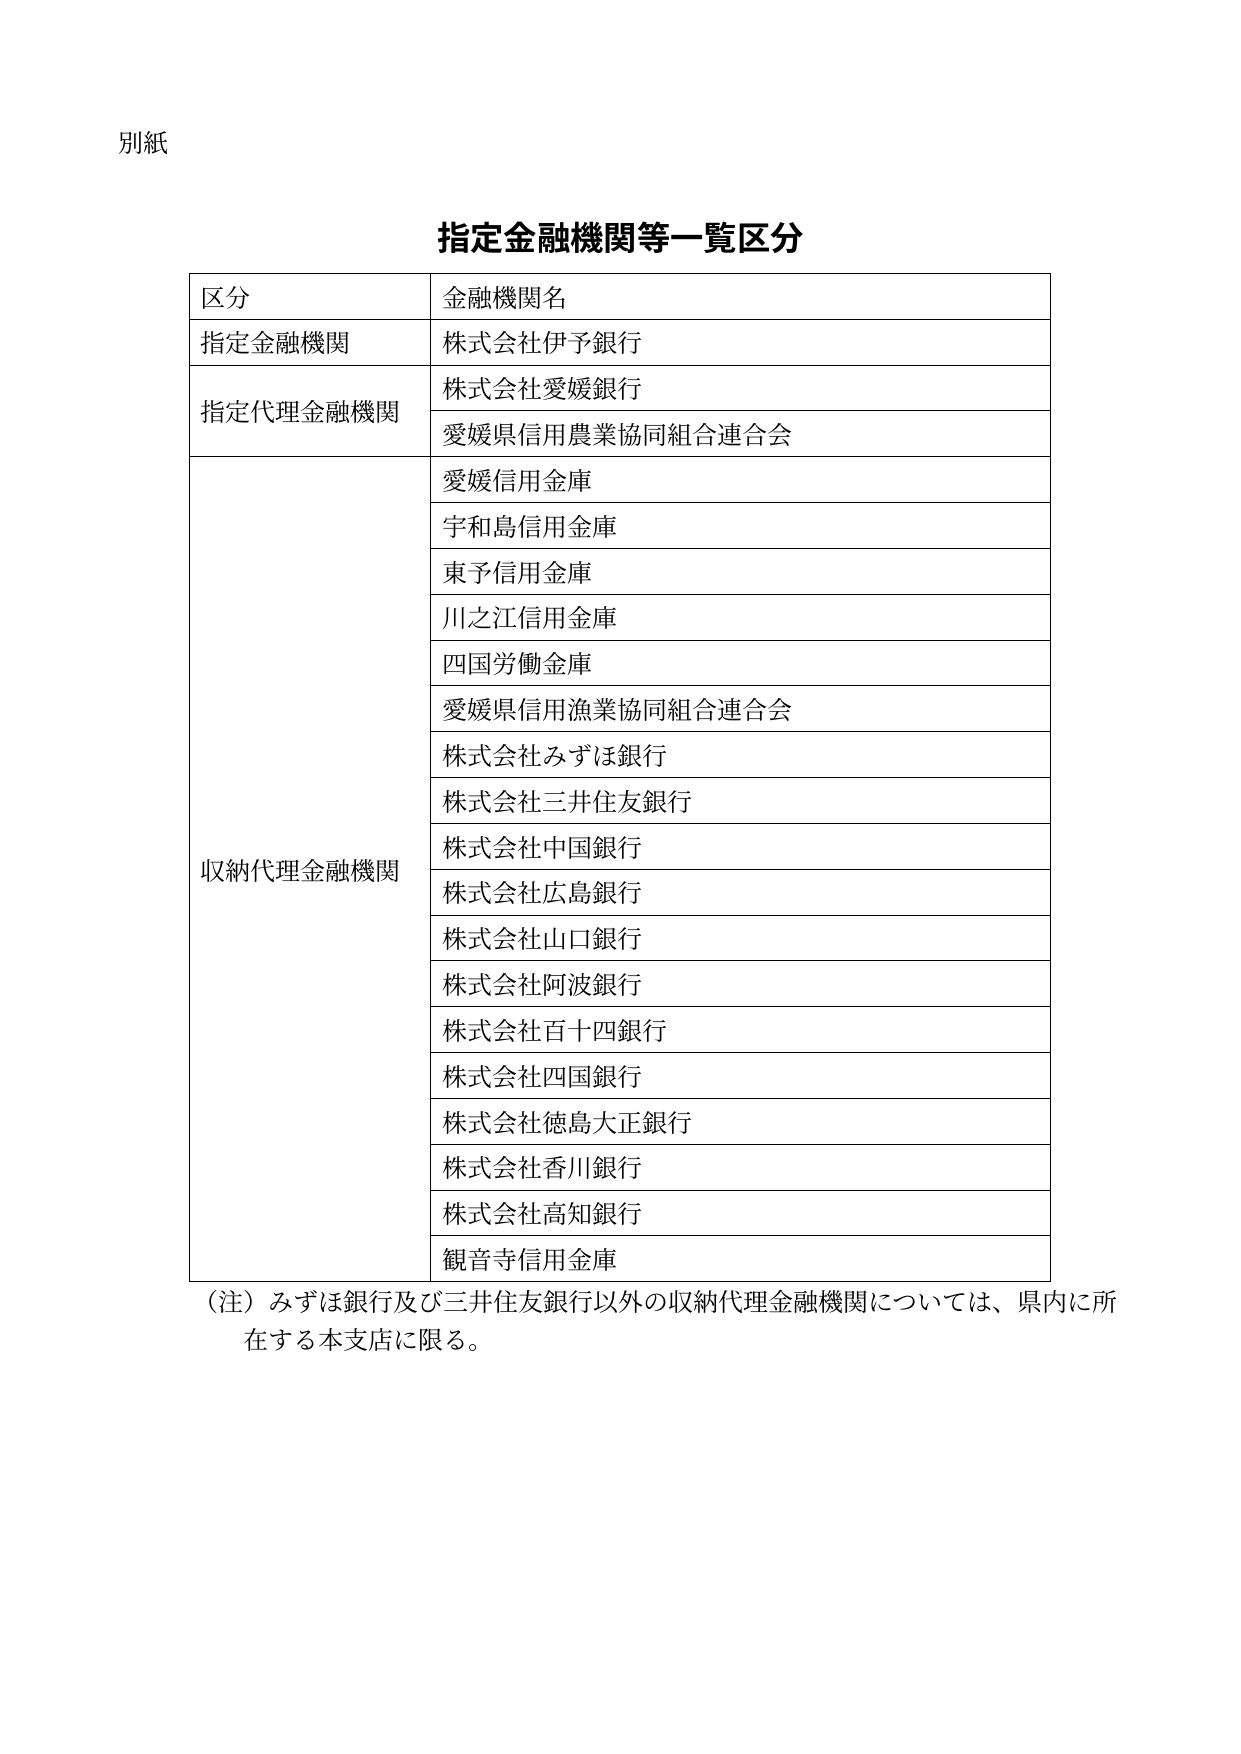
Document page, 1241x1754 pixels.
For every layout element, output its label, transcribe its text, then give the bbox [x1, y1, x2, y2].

table_cell 株式会社中国銀行 [431, 824, 1050, 869]
table_cell 指定金融機関 [190, 320, 430, 364]
text 別紙 [118, 123, 1122, 160]
table_cell 観音寺信用金庫 [431, 1236, 1050, 1281]
table_cell 株式会社みずほ銀行 [431, 732, 1050, 777]
table_cell 株式会社百十四銀行 [431, 1007, 1050, 1052]
table_cell 株式会社山口銀行 [431, 916, 1050, 960]
table_cell 株式会社伊予銀行 [431, 320, 1050, 364]
table_cell 収納代理金融機関 [190, 457, 430, 1281]
table_cell 株式会社愛媛銀行 [431, 366, 1050, 410]
table_cell 愛媛信用金庫 [431, 457, 1050, 502]
table_cell 株式会社香川銀行 [431, 1145, 1050, 1189]
table_cell 川之江信用金庫 [431, 595, 1050, 639]
table_header 区分 [190, 274, 430, 319]
table_cell 愛媛県信用農業協同組合連合会 [431, 411, 1050, 456]
table_cell 株式会社徳島大正銀行 [431, 1099, 1050, 1144]
table_cell 株式会社四国銀行 [431, 1053, 1050, 1098]
table_cell 指定代理金融機関 [190, 366, 430, 456]
table_cell 株式会社高知銀行 [431, 1191, 1050, 1235]
table_cell 株式会社三井住友銀行 [431, 778, 1050, 823]
table_header 金融機関名 [431, 274, 1050, 319]
table_cell 東予信用金庫 [431, 549, 1050, 594]
text （注）みずほ銀行及び三井住友銀行以外の収納代理金融機関については、県内に所在する本支店に限る。 [118, 1282, 1122, 1357]
table_cell 四国労働金庫 [431, 641, 1050, 685]
table_cell 愛媛県信用漁業協同組合連合会 [431, 686, 1050, 731]
table_cell 株式会社阿波銀行 [431, 961, 1050, 1006]
table_cell 宇和島信用金庫 [431, 503, 1050, 548]
table_cell 株式会社広島銀行 [431, 870, 1050, 914]
text 指定金融機関等一覧区分 [118, 198, 1122, 273]
